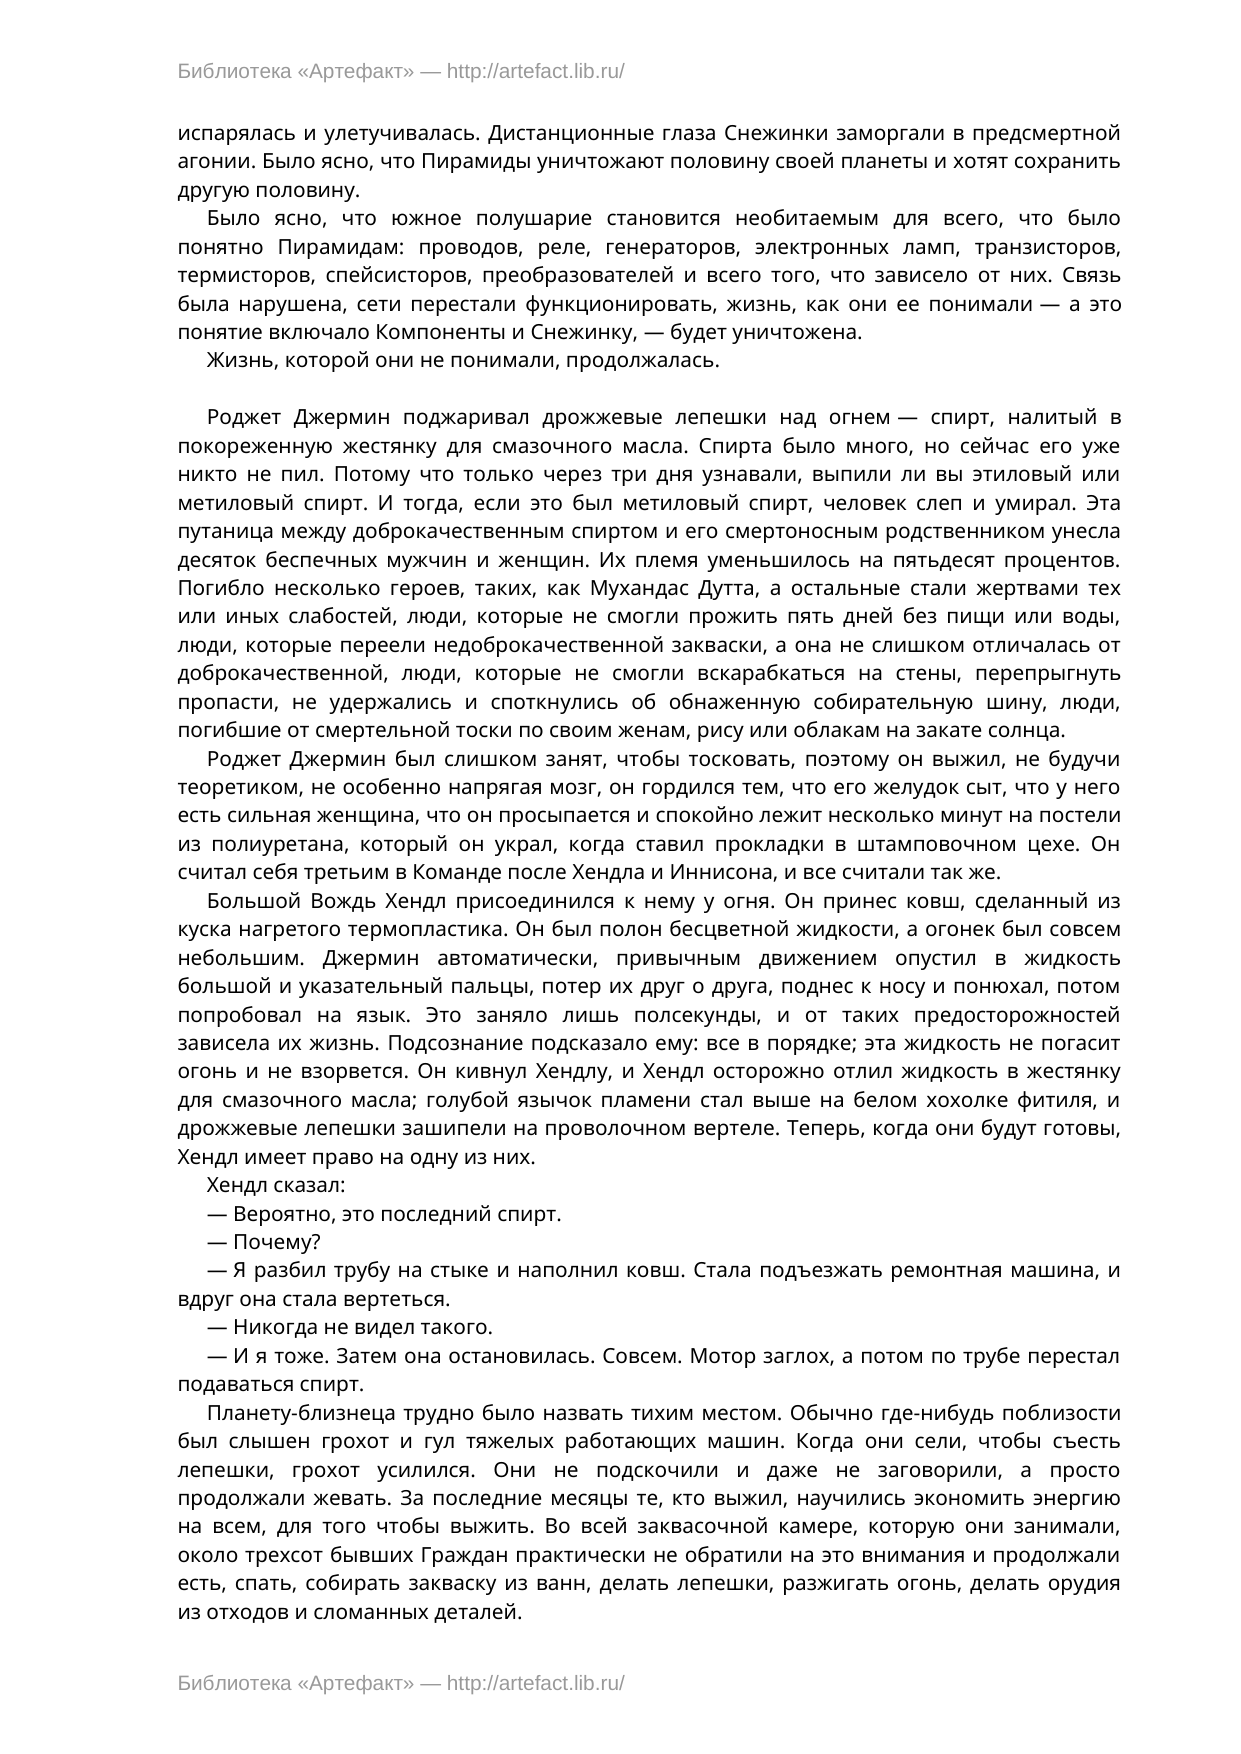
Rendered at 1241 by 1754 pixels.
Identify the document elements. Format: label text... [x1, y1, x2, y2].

text — Я разбил трубу на стыке и наполнил ковш. Стала подъезжать ремонтная машина, и вдруг она стала вертеться. [177, 1256, 1122, 1312]
text Роджет Джермин был слишком занят, чтобы тосковать, поэтому он выжил, не будучи теоретиком, не особенно напрягая мозг, он гордился тем, что его желудок сыт, что у него есть сильная женщина, что он просыпается и спокойно лежит несколько минут на постели из полиуретана, который он украл, когда ставил прокладки в штамповочном цехе. Он считал себя третьим в Команде после Хендла и Иннисона, и все считали так же. [177, 744, 1122, 886]
text — Никогда не видел такого. [177, 1312, 1122, 1341]
text Хендл сказал: [177, 1170, 1122, 1199]
text — И я тоже. Затем она остановилась. Совсем. Мотор заглох, а потом по трубе перестал подаваться спирт. [177, 1341, 1122, 1398]
text Большой Вождь Хендл присоединился к нему у огня. Он принес ковш, сделанный из куска нагретого термопластика. Он был полон бесцветной жидкости, а огонек был совсем небольшим. Джермин автоматически, привычным движением опустил в жидкость большой и указательный пальцы, потер их друг о друга, поднес к носу и понюхал, потом попробовал на язык. Это заняло лишь полсекунды, и от таких предосторожностей зависела их жизнь. Подсознание подсказало ему: все в порядке; эта жидкость не погасит огонь и не взорвется. Он кивнул Хендлу, и Хендл осторожно отлил жидкость в жестянку для смазочного масла; голубой язычок пламени стал выше на белом хохолке фитиля, и дрожжевые лепешки зашипели на проволочном вертеле. Теперь, когда они будут готовы, Хендл имеет право на одну из них. [177, 886, 1122, 1170]
text Жизнь, которой они не понимали, продолжалась. [177, 346, 1122, 374]
text Роджет Джермин поджаривал дрожжевые лепешки над огнем — спирт, налитый в покореженную жестянку для смазочного масла. Спирта было много, но сейчас его уже никто не пил. Потому что только через три дня узнавали, выпили ли вы этиловый или метиловый спирт. И тогда, если это был метиловый спирт, человек слеп и умирал. Эта путаница между доброкачественным спиртом и его смертоносным родственником унесла десяток беспечных мужчин и женщин. Их племя уменьшилось на пятьдесят процентов. Погибло несколько героев, таких, как Мухандас Дутта, а остальные стали жертвами тех или иных слабостей, люди, которые не смогли прожить пять дней без пищи или воды, люди, которые переели недоброкачественной закваски, а она не слишком отличалась от доброкачественной, люди, которые не смогли вскарабкаться на стены, перепрыгнуть пропасти, не удержались и споткнулись об обнаженную собирательную шину, люди, погибшие от смертельной тоски по своим женам, рису или облакам на закате солнца. [177, 402, 1122, 744]
text — Вероятно, это последний спирт. [177, 1199, 1122, 1227]
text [177, 118, 1122, 203]
text — Почему? [177, 1227, 1122, 1256]
text Было ясно, что южное полушарие становится необитаемым для всего, что было понятно Пирамидам: проводов, реле, генераторов, электронных ламп, транзисторов, термисторов, спейсисторов, преобразователей и всего того, что зависело от них. Связь была нарушена, сети перестали функционировать, жизнь, как они ее понимали — а это понятие включало Компоненты и Снежинку, — будет уничтожена. [177, 203, 1122, 346]
text Планету-близнеца трудно было назвать тихим местом. Обычно где-нибудь поблизости был слышен грохот и гул тяжелых работающих машин. Когда они сели, чтобы съесть лепешки, грохот усилился. Они не подскочили и даже не заговорили, а просто продолжали жевать. За последние месяцы те, кто выжил, научились экономить энергию на всем, для того чтобы выжить. Во всей заквасочной камере, которую они занимали, около трехсот бывших Граждан практически не обратили на это внимания и продолжали есть, спать, собирать закваску из ванн, делать лепешки, разжигать огонь, делать орудия из отходов и сломанных деталей. [177, 1398, 1122, 1625]
